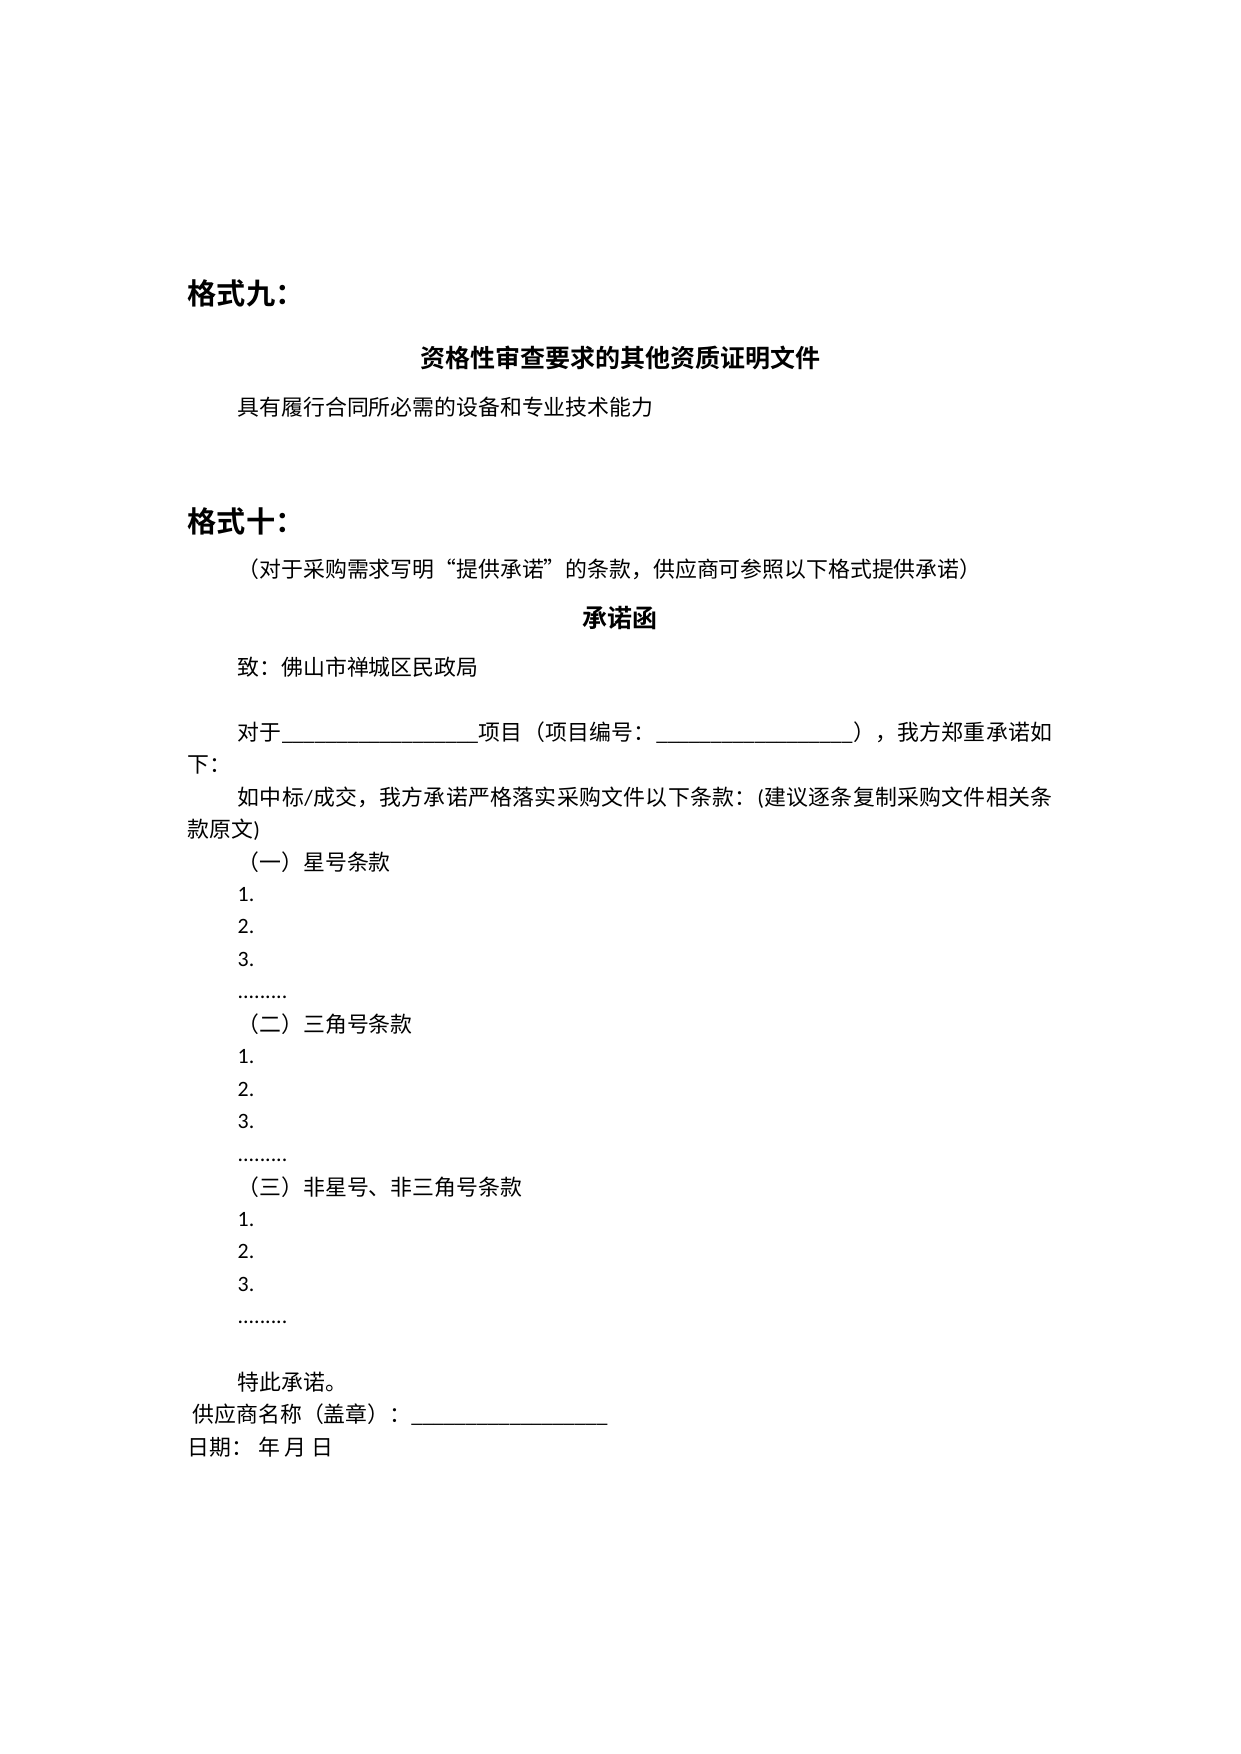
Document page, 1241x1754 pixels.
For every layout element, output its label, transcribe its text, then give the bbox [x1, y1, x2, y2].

text 如中标/成交，我方承诺严格落实采购文件以下条款：(建议逐条复制采购文件相关条款原文) [187, 779, 1053, 844]
text 资格性审查要求的其他资质证明文件 [187, 324, 1053, 389]
text 承诺函 [187, 584, 1053, 649]
text （三）非星号、非三角号条款 [187, 1169, 1053, 1202]
text （一）星号条款 [187, 844, 1053, 877]
text 对于__________________项目（项目编号：__________________），我方郑重承诺如下： [187, 714, 1053, 779]
text 1. [187, 877, 1053, 909]
text 3. [187, 1267, 1053, 1299]
text ......... [187, 1299, 1053, 1364]
text 特此承诺。 [187, 1364, 1053, 1397]
text 3. [187, 1104, 1053, 1137]
text （对于采购需求写明“提供承诺”的条款，供应商可参照以下格式提供承诺） [187, 552, 1053, 584]
text ......... [187, 1137, 1053, 1169]
text 格式十： [187, 487, 1053, 552]
text 致：佛山市禅城区民政局 [187, 649, 1053, 714]
text （二）三角号条款 [187, 1007, 1053, 1039]
text 供应商名称（盖章）：__________________ [187, 1397, 1053, 1429]
text 2. [187, 909, 1053, 942]
text 3. [187, 942, 1053, 974]
text 日期： 年 月 日 [187, 1429, 1053, 1462]
text ......... [187, 974, 1053, 1007]
text 具有履行合同所必需的设备和专业技术能力 [187, 389, 1053, 422]
text 1. [187, 1039, 1053, 1072]
text 2. [187, 1072, 1053, 1104]
text 2. [187, 1234, 1053, 1267]
text 格式九： [187, 259, 1053, 324]
text 1. [187, 1202, 1053, 1234]
